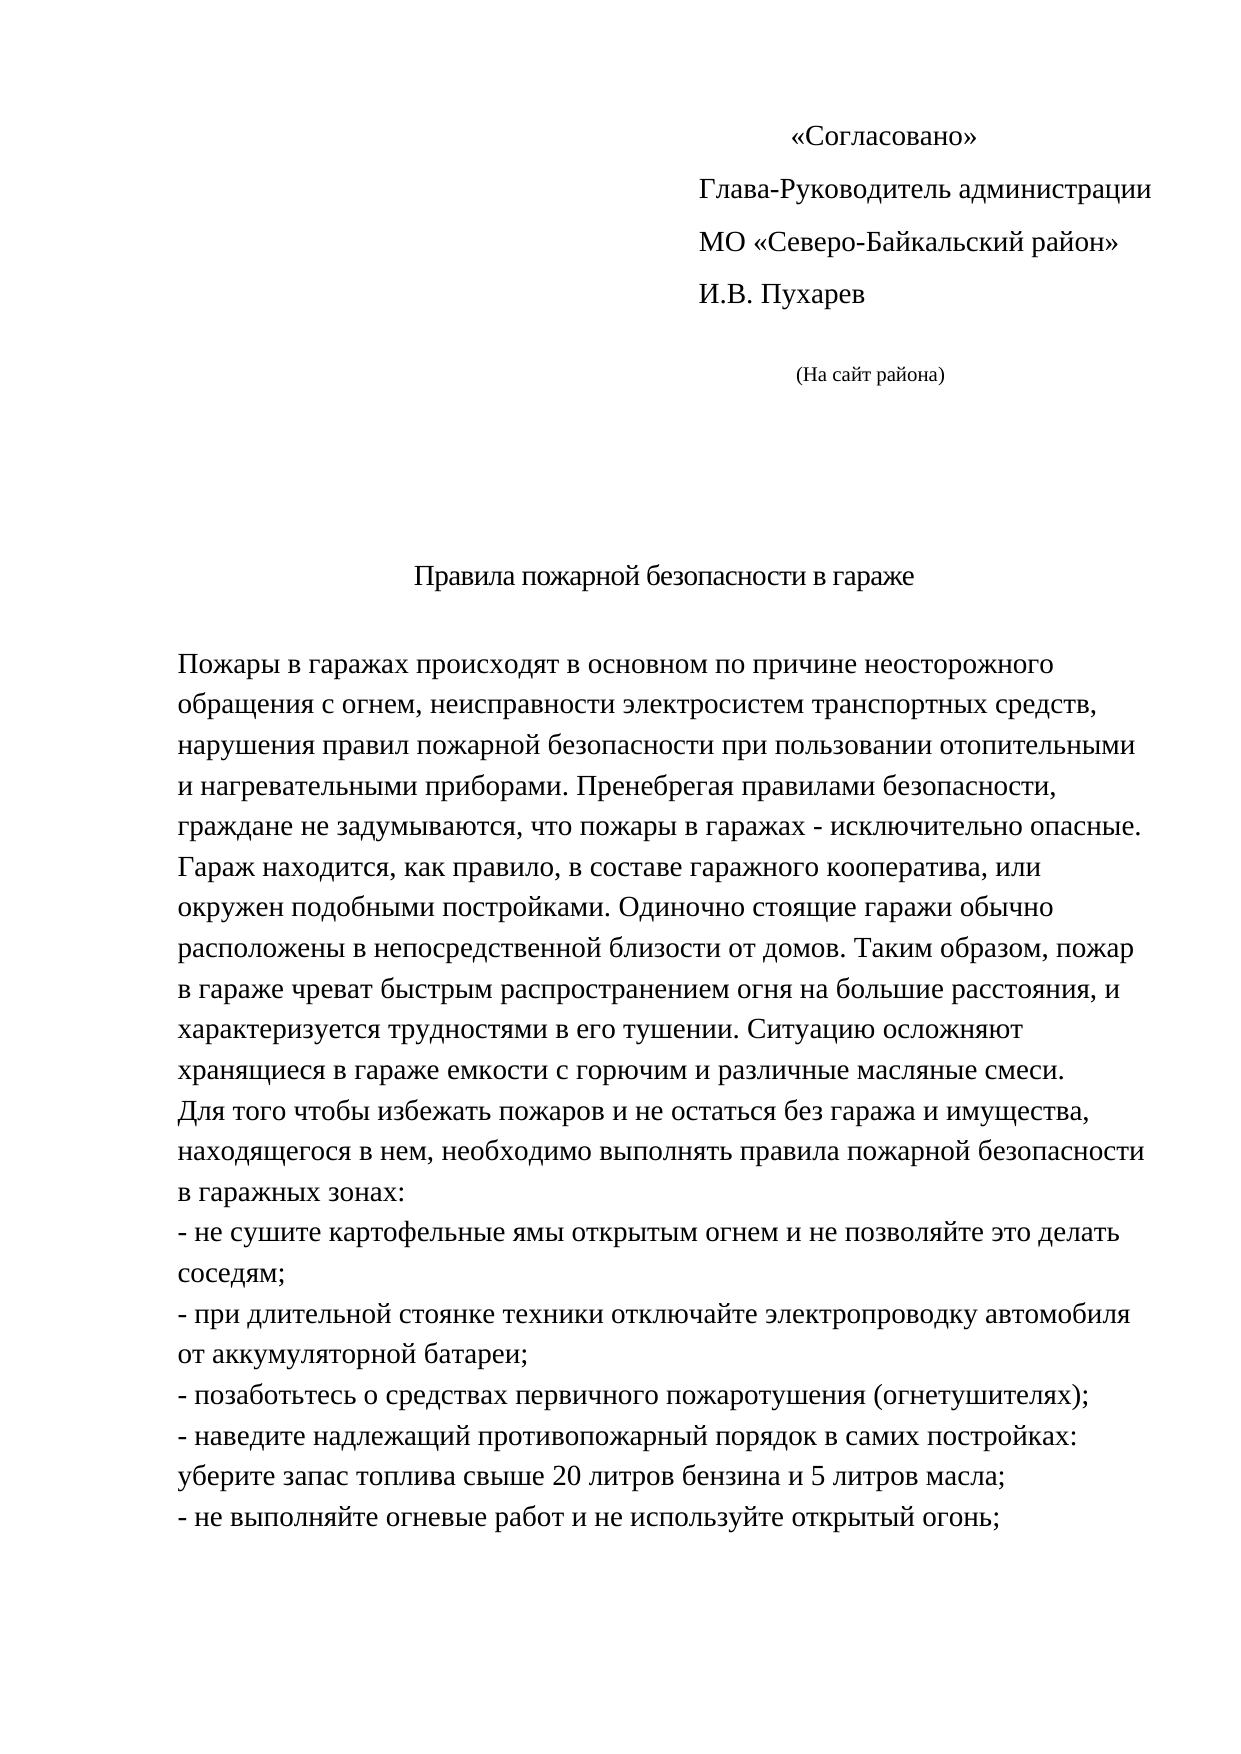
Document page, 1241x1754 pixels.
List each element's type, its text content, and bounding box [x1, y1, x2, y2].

text «Согласовано» [177, 118, 1152, 152]
text МО «Северо-Байкальский район» [177, 224, 1152, 257]
text - наведите надлежащий противопожарный порядок в самих постройках: уберите запас топлива свыше 20 литров бензина и 5 литров масла; [177, 1411, 1152, 1492]
text И.В. Пухарев [177, 277, 1152, 310]
text - при длительной стоянке техники отключайте электропроводку автомобиля от аккумуляторной батареи; [177, 1289, 1152, 1370]
text Глава-Руководитель администрации [177, 171, 1152, 204]
text Пожары в гаражах происходят в основном по причине неосторожного обращения с огнем, неисправности электросистем транспортных средств, нарушения правил пожарной безопасности при пользовании отопительными и нагревательными приборами. Пренебрегая правилами безопасности, граждане не задумываются, что пожары в гаражах - исключительно опасные. Гараж находится, как правило, в составе гаражного кооператива, или окружен подобными постройками. Одиночно стоящие гаражи обычно расположены в непосредственной близости от домов. Таким образом, пожар в гараже чреват быстрым распространением огня на большие расстояния, и характеризуется трудностями в его тушении. Ситуацию осложняют хранящиеся в гараже емкости с горючим и различные масляные смеси. [177, 639, 1152, 1086]
text (На сайт района) [177, 329, 1152, 386]
text Правила пожарной безопасности в гараже [177, 536, 1152, 592]
text - не выполняйте огневые работ и не используйте открытый огонь; [177, 1492, 1152, 1532]
text - не сушите картофельные ямы открытым огнем и не позволяйте это делать соседям; [177, 1207, 1152, 1289]
text - позаботьтесь о средствах первичного пожаротушения (огнетушителях); [177, 1370, 1152, 1411]
text Для того чтобы избежать пожаров и не остаться без гаража и имущества, находящегося в нем, необходимо выполнять правила пожарной безопасности в гаражных зонах: [177, 1086, 1152, 1207]
